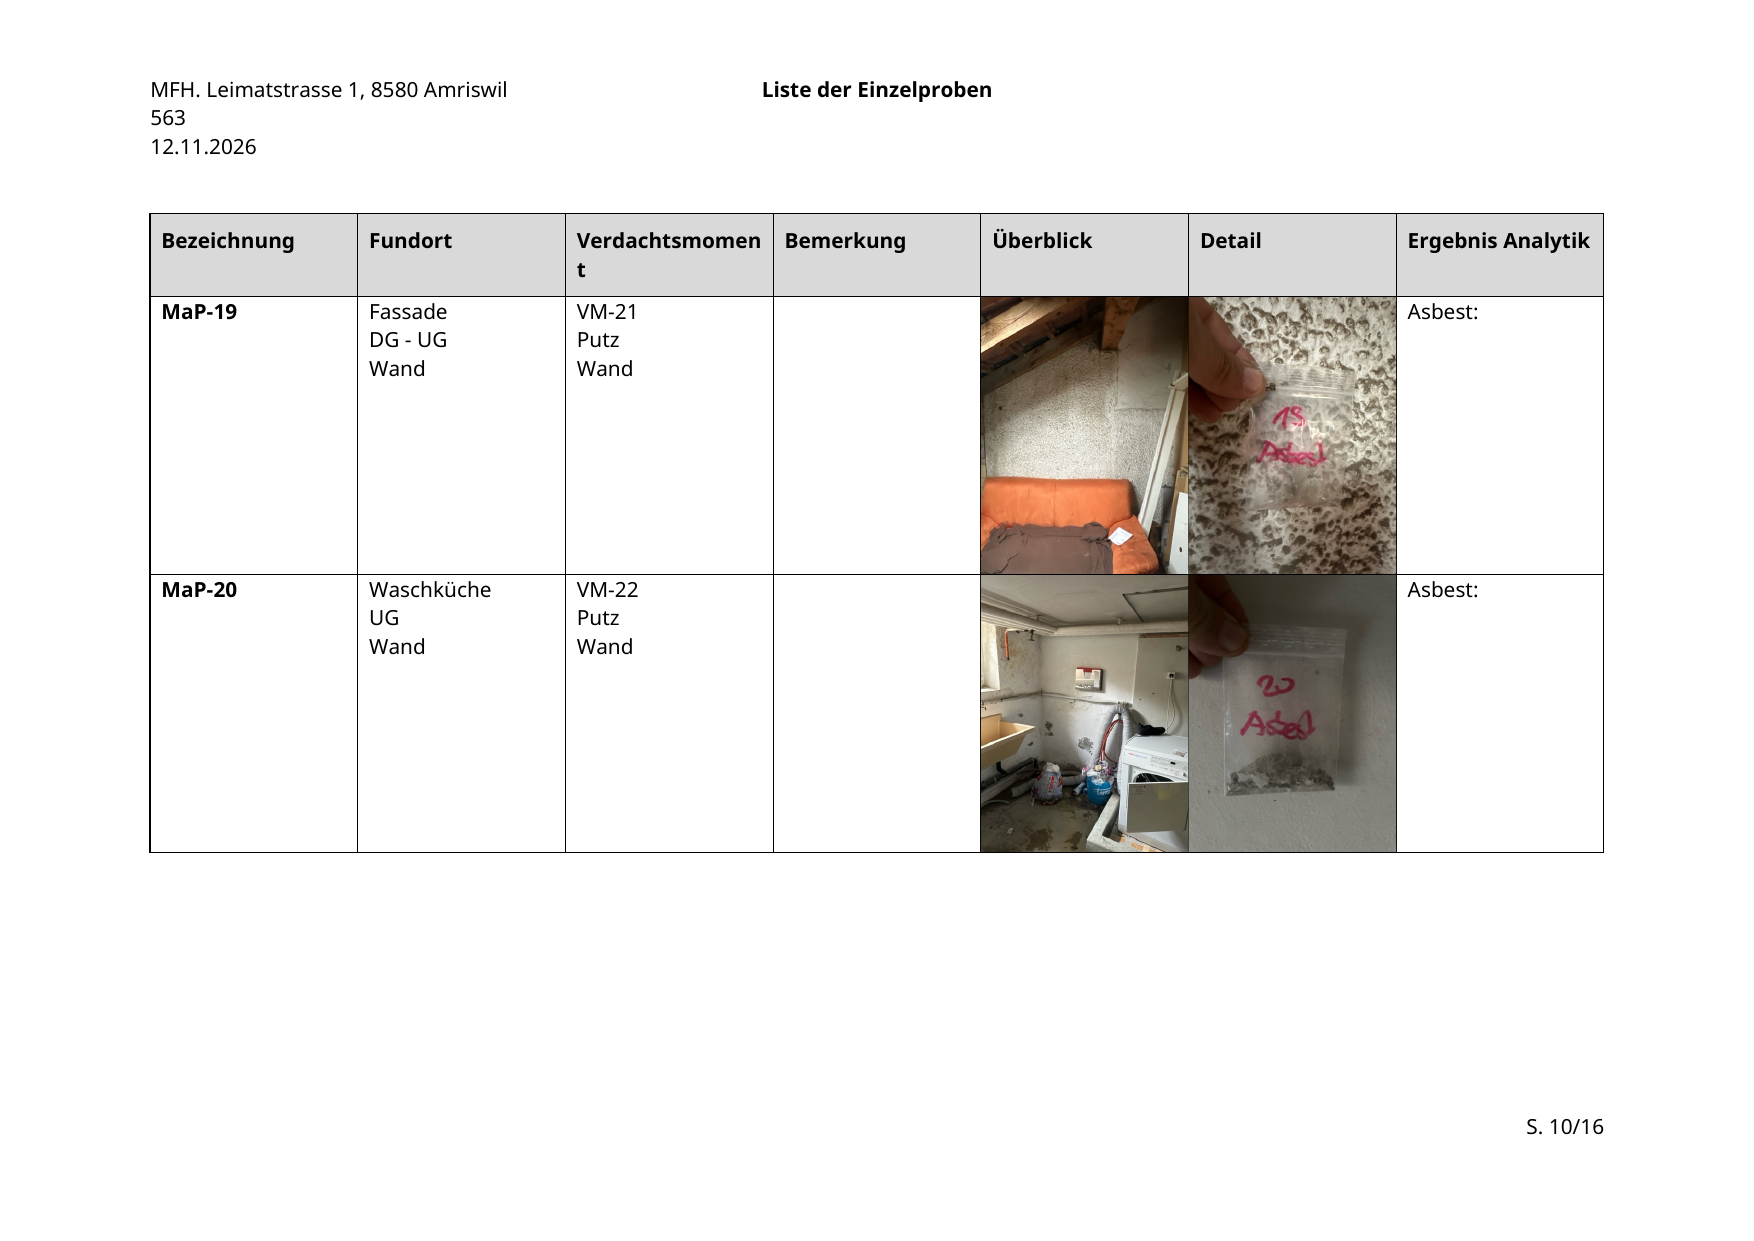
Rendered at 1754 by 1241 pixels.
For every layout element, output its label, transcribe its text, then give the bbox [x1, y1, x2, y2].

table_header Detail [1189, 214, 1396, 296]
table_header Bemerkung [774, 214, 980, 296]
table_cell Asbest: [1397, 297, 1603, 574]
table_header Fundort [358, 214, 565, 296]
picture [980, 575, 1397, 852]
table_cell MaP-20 [151, 575, 357, 852]
picture [980, 297, 1397, 574]
table_header Ergebnis Analytik [1397, 214, 1603, 296]
table_cell Asbest: [1397, 575, 1603, 852]
table_cell VM-21 Putz Wand [566, 297, 773, 574]
table_cell Waschküche UG Wand [358, 575, 565, 852]
table_cell MaP-19 [151, 297, 357, 574]
table_header Bezeichnung [151, 214, 357, 296]
table_cell VM-22 Putz Wand [566, 575, 773, 852]
table_cell [774, 297, 980, 574]
table_cell Fassade DG - UG Wand [358, 297, 565, 574]
table_header Überblick [981, 214, 1188, 296]
table_cell [774, 575, 980, 852]
table_header Verdachtsmoment [566, 214, 773, 296]
